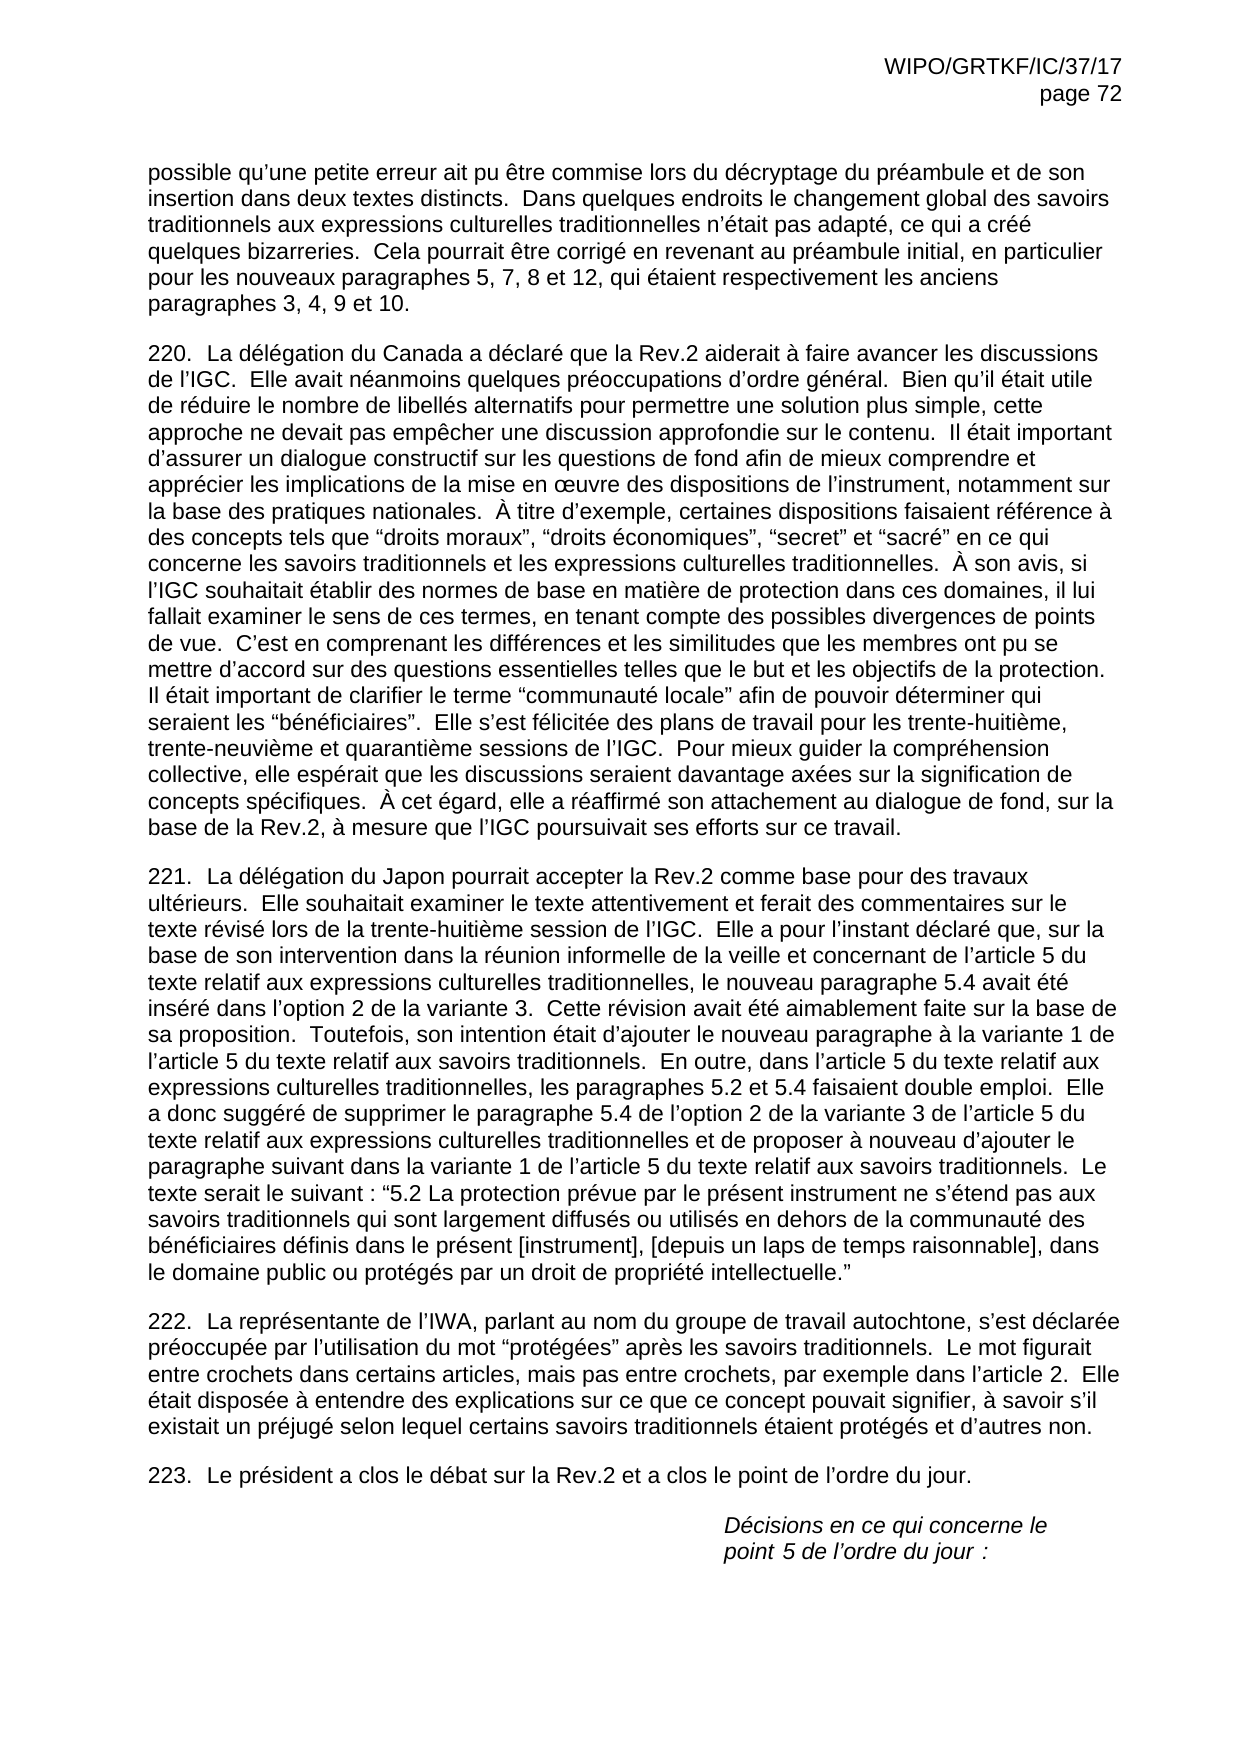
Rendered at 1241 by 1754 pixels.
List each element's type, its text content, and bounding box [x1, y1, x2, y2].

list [148, 158, 1122, 317]
list Le président a clos le débat sur la Rev.2 et a clos le point de l’ordre du jour. [148, 1462, 1122, 1489]
list La représentante de l’IWA, parlant au nom du groupe de travail autochtone, s’est déclarée préoccupée par l’utilisation du mot “protégées” après les savoirs traditionnels. Le mot figurait entre crochets dans certains articles, mais pas entre crochets, par exemple dans l’article 2. Elle était disposée à entendre des explications sur ce que ce concept pouvait signifier, à savoir s’il existait un préjugé selon lequel certains savoirs traditionnels étaient protégés et d’autres non. [148, 1308, 1122, 1439]
list La délégation du Japon pourrait accepter la Rev.2 comme base pour des travaux ultérieurs. Elle souhaitait examiner le texte attentivement et ferait des commentaires sur le texte révisé lors de la trente-huitième session de l’IGC. Elle a pour l’instant déclaré que, sur la base de son intervention dans la réunion informelle de la veille et concernant de l’article 5 du texte relatif aux expressions culturelles traditionnelles, le nouveau paragraphe 5.4 avait été inséré dans l’option 2 de la variante 3. Cette révision avait été aimablement faite sur la base de sa proposition. Toutefois, son intention était d’ajouter le nouveau paragraphe à la variante 1 de l’article 5 du texte relatif aux savoirs traditionnels. En outre, dans l’article 5 du texte relatif aux expressions culturelles traditionnelles, les paragraphes 5.2 et 5.4 faisaient double emploi. Elle a donc suggéré de supprimer le paragraphe 5.4 de l’option 2 de la variante 3 de l’article 5 du texte relatif aux expressions culturelles traditionnelles et de proposer à nouveau d’ajouter le paragraphe suivant dans la variante 1 de l’article 5 du texte relatif aux savoirs traditionnels. Le texte serait le suivant : “5.2 La protection prévue par le présent instrument ne s’étend pas aux savoirs traditionnels qui sont largement diffusés ou utilisés en dehors de la communauté des bénéficiaires définis dans le présent [instrument], [depuis un laps de temps raisonnable], dans le domaine public ou protégés par un droit de propriété intellectuelle.” [148, 863, 1122, 1285]
list La délégation du Canada a déclaré que la Rev.2 aiderait à faire avancer les discussions de l’IGC. Elle avait néanmoins quelques préoccupations d’ordre général. Bien qu’il était utile de réduire le nombre de libellés alternatifs pour permettre une solution plus simple, cette approche ne devait pas empêcher une discussion approfondie sur le contenu. Il était important d’assurer un dialogue constructif sur les questions de fond afin de mieux comprendre et apprécier les implications de la mise en œuvre des dispositions de l’instrument, notamment sur la base des pratiques nationales. À titre d’exemple, certaines dispositions faisaient référence à des concepts tels que “droits moraux”, “droits économiques”, “secret” et “sacré” en ce qui concerne les savoirs traditionnels et les expressions culturelles traditionnelles. À son avis, si l’IGC souhaitait établir des normes de base en matière de protection dans ces domaines, il lui fallait examiner le sens de ces termes, en tenant compte des possibles divergences de points de vue. C’est en comprenant les différences et les similitudes que les membres ont pu se mettre d’accord sur des questions essentielles telles que le but et les objectifs de la protection. Il était important de clarifier le terme “communauté locale” afin de pouvoir déterminer qui seraient les “bénéficiaires”. Elle s’est félicitée des plans de travail pour les trente-huitième, trente-neuvième et quarantième sessions de l’IGC. Pour mieux guider la compréhension collective, elle espérait que les discussions seraient davantage axées sur la signification de concepts spécifiques. À cet égard, elle a réaffirmé son attachement au dialogue de fond, sur la base de la Rev.2, à mesure que l’IGC poursuivait ses efforts sur ce travail. [148, 339, 1122, 840]
list Décisions en ce qui concerne le point 5 de l’ordre du jour : [724, 1512, 1122, 1564]
